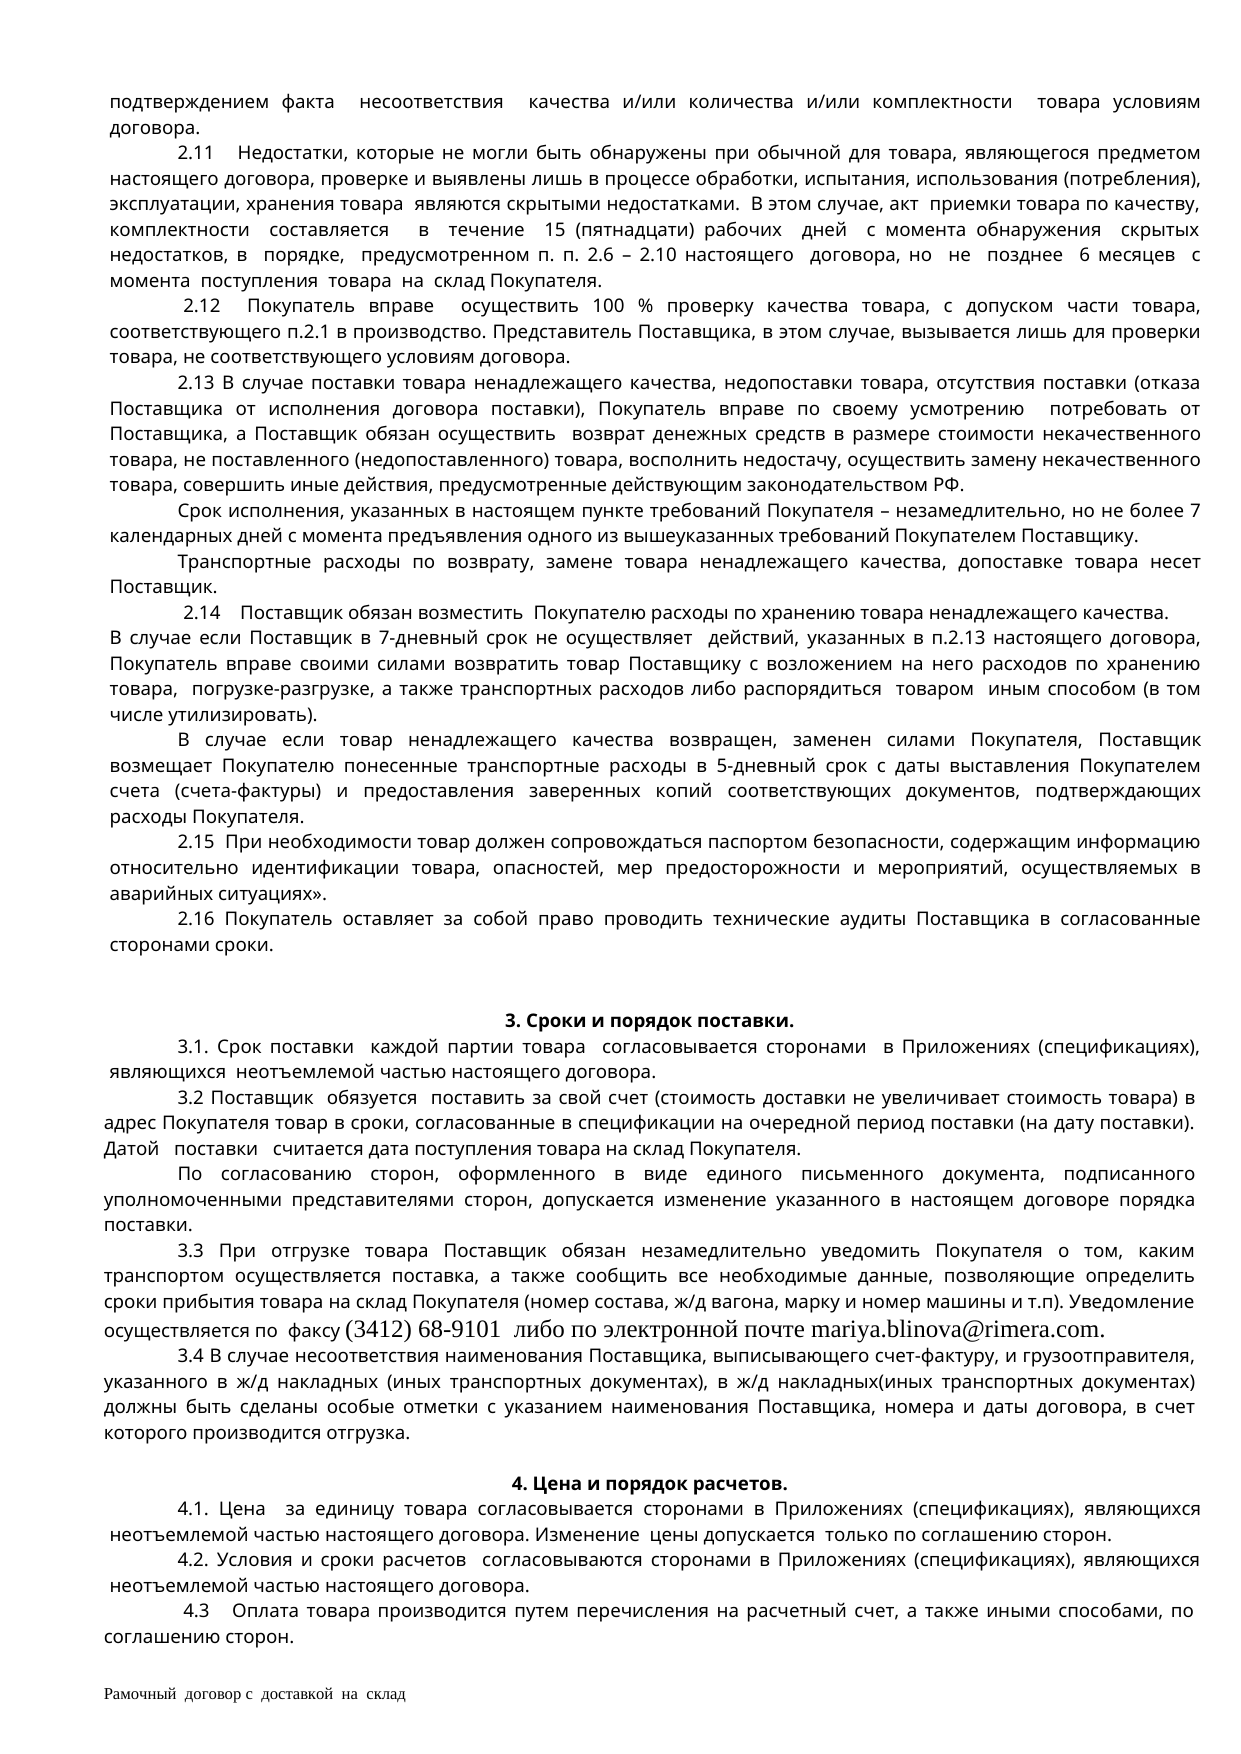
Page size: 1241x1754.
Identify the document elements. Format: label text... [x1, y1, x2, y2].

text 2.14 Поставщик обязан возместить Покупателю расходы по хранению товара ненадлежащего качества. [103, 599, 1196, 624]
text 3.4 В случае несоответствия наименования Поставщика, выписывающего счет-фактуру, и грузоотправителя, указанного в ж/д накладных (иных транспортных документах), в ж/д накладных(иных транспортных документах) должны быть сделаны особые отметки с указанием наименования Поставщика, номера и даты договора, в счет которого производится отгрузка. [103, 1342, 1196, 1444]
text 4.2. Условия и сроки расчетов согласовываются сторонами в Приложениях (спецификациях), являющихся неотъемлемой частью настоящего договора. [103, 1547, 1196, 1598]
text 2.15 При необходимости товар должен сопровождаться паспортом безопасности, содержащим информацию относительно идентификации товара, опасностей, мер предосторожности и мероприятий, осуществляемых в аварийных ситуациях». [103, 829, 1196, 905]
text По согласованию сторон, оформленного в виде единого письменного документа, подписанного уполномоченными представителями сторон, допускается изменение указанного в настоящем договоре порядка поставки. [103, 1161, 1196, 1237]
text В случае если Поставщик в 7-дневный срок не осуществляет действий, указанных в п.2.13 настоящего договора, Покупатель вправе своими силами возвратить товар Поставщику с возложением на него расходов по хранению товара, погрузке-разгрузке, а также транспортных расходов либо распорядиться товаром иным способом (в том числе утилизировать). [103, 624, 1196, 727]
text 2.13 В случае поставки товара ненадлежащего качества, недопоставки товара, отсутствия поставки (отказа Поставщика от исполнения договора поставки), Покупатель вправе по своему усмотрению потребовать от Поставщика, а Поставщик обязан осуществить возврат денежных средств в размере стоимости некачественного товара, не поставленного (недопоставленного) товара, восполнить недостачу, осуществить замену некачественного товара, совершить иные действия, предусмотренные действующим законодательством РФ. [103, 369, 1196, 497]
text 3.3 При отгрузке товара Поставщик обязан незамедлительно уведомить Покупателя о том, каким транспортом осуществляется поставка, а также сообщить все необходимые данные, позволяющие определить сроки прибытия товара на склад Покупателя (номер состава, ж/д вагона, марку и номер машины и т.п). Уведомление осуществляется по факсу [103, 1237, 1196, 1342]
text В случае если товар ненадлежащего качества возвращен, заменен силами Покупателя, Поставщик возмещает Покупателю понесенные транспортные расходы в 5-дневный срок с даты выставления Покупателем счета (счета-фактуры) и предоставления заверенных копий соответствующих документов, подтверждающих расходы Покупателя. [103, 727, 1196, 829]
text 4.1. Цена за единицу товара согласовывается сторонами в Приложениях (спецификациях), являющихся неотъемлемой частью настоящего договора. Изменение цены допускается только по соглашению сторон. [103, 1496, 1196, 1547]
text Транспортные расходы по возврату, замене товара ненадлежащего качества, допоставке товара несет Поставщик. [103, 548, 1196, 599]
text 3. Сроки и порядок поставки. [103, 1007, 1196, 1033]
text 3.1. Срок поставки каждой партии товара согласовывается сторонами в Приложениях (спецификациях), являющихся неотъемлемой частью настоящего договора. [103, 1033, 1196, 1084]
text 2.11 Недостатки, которые не могли быть обнаружены при обычной для товара, являющегося предметом настоящего договора, проверке и выявлены лишь в процессе обработки, испытания, использования (потребления), эксплуатации, хранения товара являются скрытыми недостатками. В этом случае, акт приемки товара по качеству, комплектности составляется в течение 15 (пятнадцати) рабочих дней с момента обнаружения скрытых недостатков, в порядке, предусмотренном п. п. 2.6 – 2.10 настоящего договора, но не позднее 6 месяцев с момента поступления товара на склад Покупателя. [103, 140, 1196, 293]
text 2.12 Покупатель вправе осуществить 100 % проверку качества товара, с допуском части товара, соответствующего п.2.1 в производство. Представитель Поставщика, в этом случае, вызывается лишь для проверки товара, не соответствующего условиям договора. [103, 293, 1196, 369]
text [103, 89, 1196, 140]
text 4. Цена и порядок расчетов. [103, 1470, 1196, 1496]
text Срок исполнения, указанных в настоящем пункте требований Покупателя – незамедлительно, но не более 7 календарных дней с момента предъявления одного из вышеуказанных требований Покупателем Поставщику. [103, 497, 1196, 548]
text 3.2 Поставщик обязуется поставить за свой счет (стоимость доставки не увеличивает стоимость товара) в адрес Покупателя товар в сроки, согласованные в спецификации на очередной период поставки (на дату поставки). Датой поставки считается дата поступления товара на склад Покупателя. [103, 1084, 1196, 1161]
text 4.3 Оплата товара производится путем перечисления на расчетный счет, а также иными способами, по соглашению сторон. [103, 1598, 1196, 1649]
text 2.16 Покупатель оставляет за собой право проводить технические аудиты Поставщика в согласованные сторонами сроки. [103, 905, 1196, 956]
